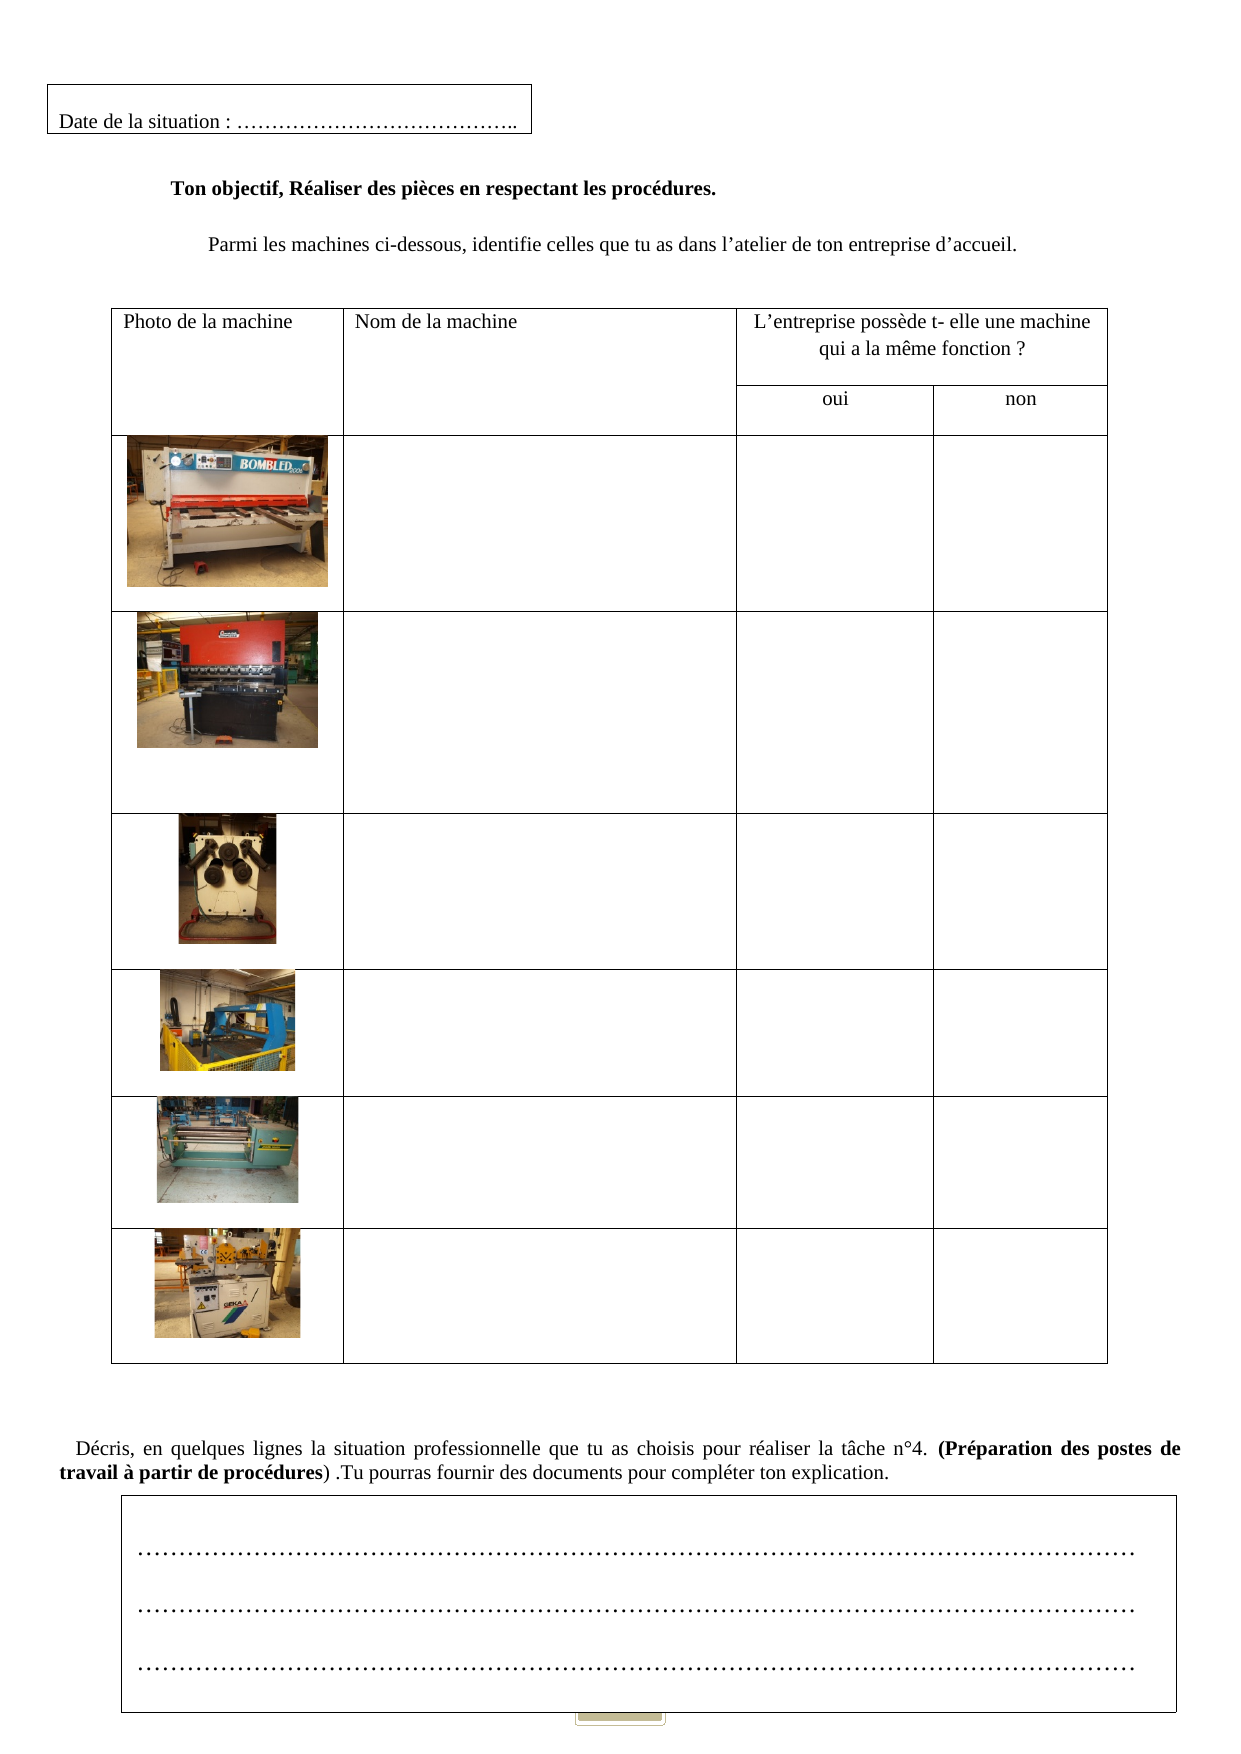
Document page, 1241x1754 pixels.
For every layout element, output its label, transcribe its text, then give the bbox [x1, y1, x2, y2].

table_cell [344, 436, 736, 611]
table_cell [344, 970, 736, 1096]
table_cell [934, 1229, 1107, 1363]
table_cell non [934, 386, 1107, 435]
list Ton objectif, Réaliser des pièces en respectant les procédures. [170, 176, 1181, 200]
table_cell [112, 1229, 343, 1363]
table_header Photo de la machine [112, 309, 343, 435]
table_header L’entreprise possède t- elle une machine qui a la même fonction ? [737, 309, 1107, 385]
list Parmi les machines ci-dessous, identifie celles que tu as dans l’atelier de ton entreprise d’accueil. [208, 232, 1181, 256]
table_cell [344, 1229, 736, 1363]
table_cell [934, 436, 1107, 611]
picture [160, 969, 296, 1071]
table_header Nom de la machine [344, 309, 736, 435]
picture [156, 1096, 299, 1203]
table_cell [112, 612, 343, 812]
table_cell [737, 436, 933, 611]
table_cell [934, 814, 1107, 969]
table_cell [344, 814, 736, 969]
table_cell [112, 814, 343, 969]
table_cell [112, 1097, 343, 1227]
table_cell oui [737, 386, 933, 435]
picture [154, 1228, 301, 1338]
table_cell [737, 1229, 933, 1363]
table_cell [344, 1097, 736, 1227]
table_cell [934, 612, 1107, 812]
table_cell [112, 970, 343, 1096]
table_cell [344, 612, 736, 812]
picture [127, 435, 328, 587]
table_cell [737, 970, 933, 1096]
table_cell [737, 814, 933, 969]
table_cell [737, 612, 933, 812]
text Décris, en quelques lignes la situation professionnelle que tu as choisis pour réaliser la tâche n°4. (Préparation des postes de travail à partir de procédures) .Tu pourras fournir des documents pour compléter ton explication. [59, 1436, 1181, 1484]
table_cell [934, 1097, 1107, 1227]
table_cell [112, 436, 343, 611]
table_cell [737, 1097, 933, 1227]
picture [137, 612, 318, 748]
table_header Date de la situation : ………………………………….. [48, 85, 531, 133]
table_cell [934, 970, 1107, 1096]
picture [178, 813, 277, 944]
